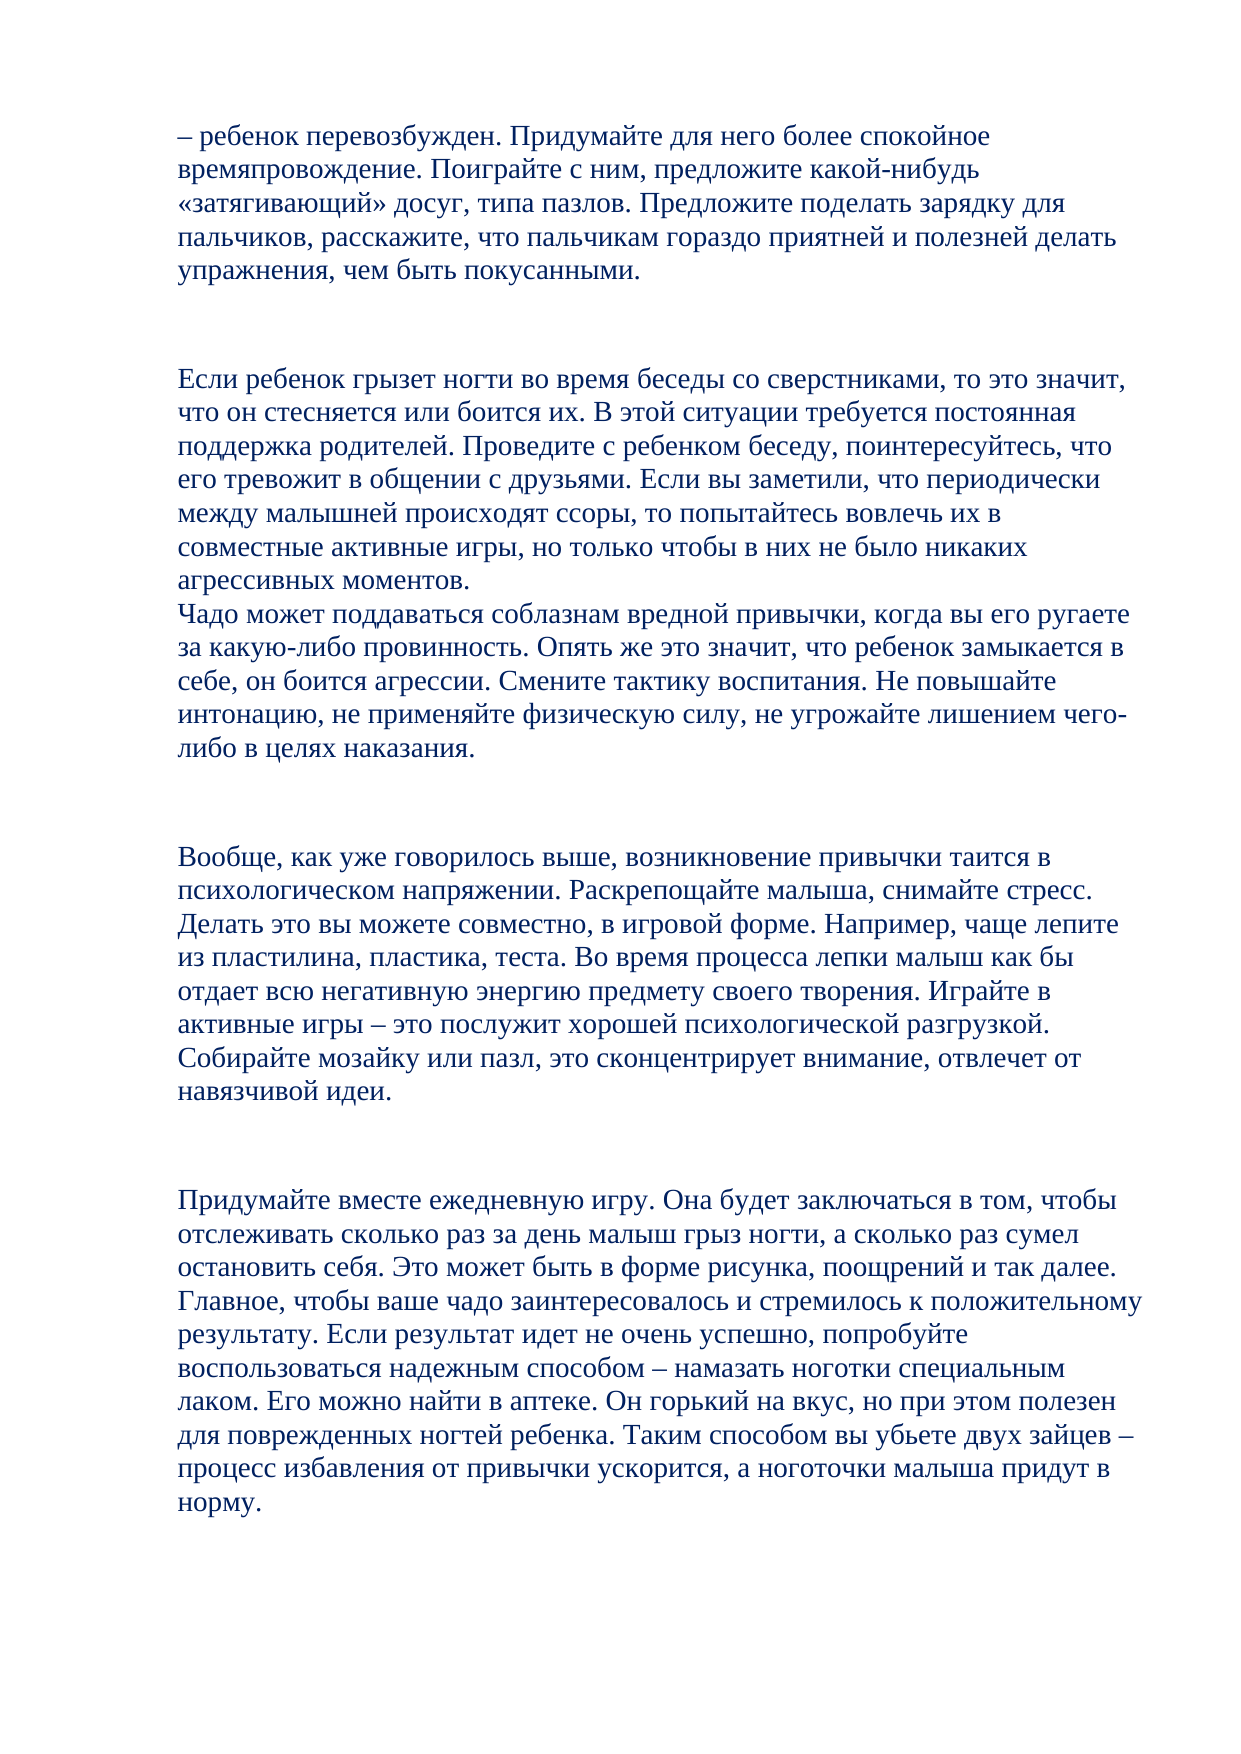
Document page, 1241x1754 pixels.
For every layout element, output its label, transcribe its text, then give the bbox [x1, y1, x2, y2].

text Если ребенок грызет ногти во время беседы со сверстниками, то это значит, что он стесняется или боится их. В этой ситуации требуется постоянная поддержка родителей. Проведите с ребенком беседу, поинтересуйтесь, что его тревожит в общении с друзьями. Если вы заметили, что периодически между малышней происходят ссоры, то попытайтесь вовлечь их в совместные активные игры, но только чтобы в них не было никаких агрессивных моментов. Чадо может поддаваться соблазнам вредной привычки, когда вы его ругаете за какую-либо провинность. Опять же это значит, что ребенок замыкается в себе, он боится агрессии. Смените тактику воспитания. Не повышайте интонацию, не применяйте физическую силу, не угрожайте лишением чего-либо в целях наказания. [177, 361, 1152, 763]
text Придумайте вместе ежедневную игру. Она будет заключаться в том, чтобы отслеживать сколько раз за день малыш грыз ногти, а сколько раз сумел остановить себя. Это может быть в форме рисунка, поощрений и так далее. Главное, чтобы ваше чадо заинтересовалось и стремилось к положительному результату. Если результат идет не очень успешно, попробуйте воспользоваться надежным способом – намазать ноготки специальным лаком. Его можно найти в аптеке. Он горький на вкус, но при этом полезен для поврежденных ногтей ребенка. Таким способом вы убьете двух зайцев – процесс избавления от привычки ускорится, а ноготочки малыша придут в норму. [177, 1182, 1152, 1518]
text Вообще, как уже говорилось выше, возникновение привычки таится в психологическом напряжении. Раскрепощайте малыша, снимайте стресс. Делать это вы можете совместно, в игровой форме. Например, чаще лепите из пластилина, пластика, теста. Во время процесса лепки малыш как бы отдает всю негативную энергию предмету своего творения. Играйте в активные игры – это послужит хорошей психологической разгрузкой. Собирайте мозайку или пазл, это сконцентрирует внимание, отвлечет от навязчивой идеи. [177, 839, 1152, 1107]
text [177, 118, 1152, 286]
